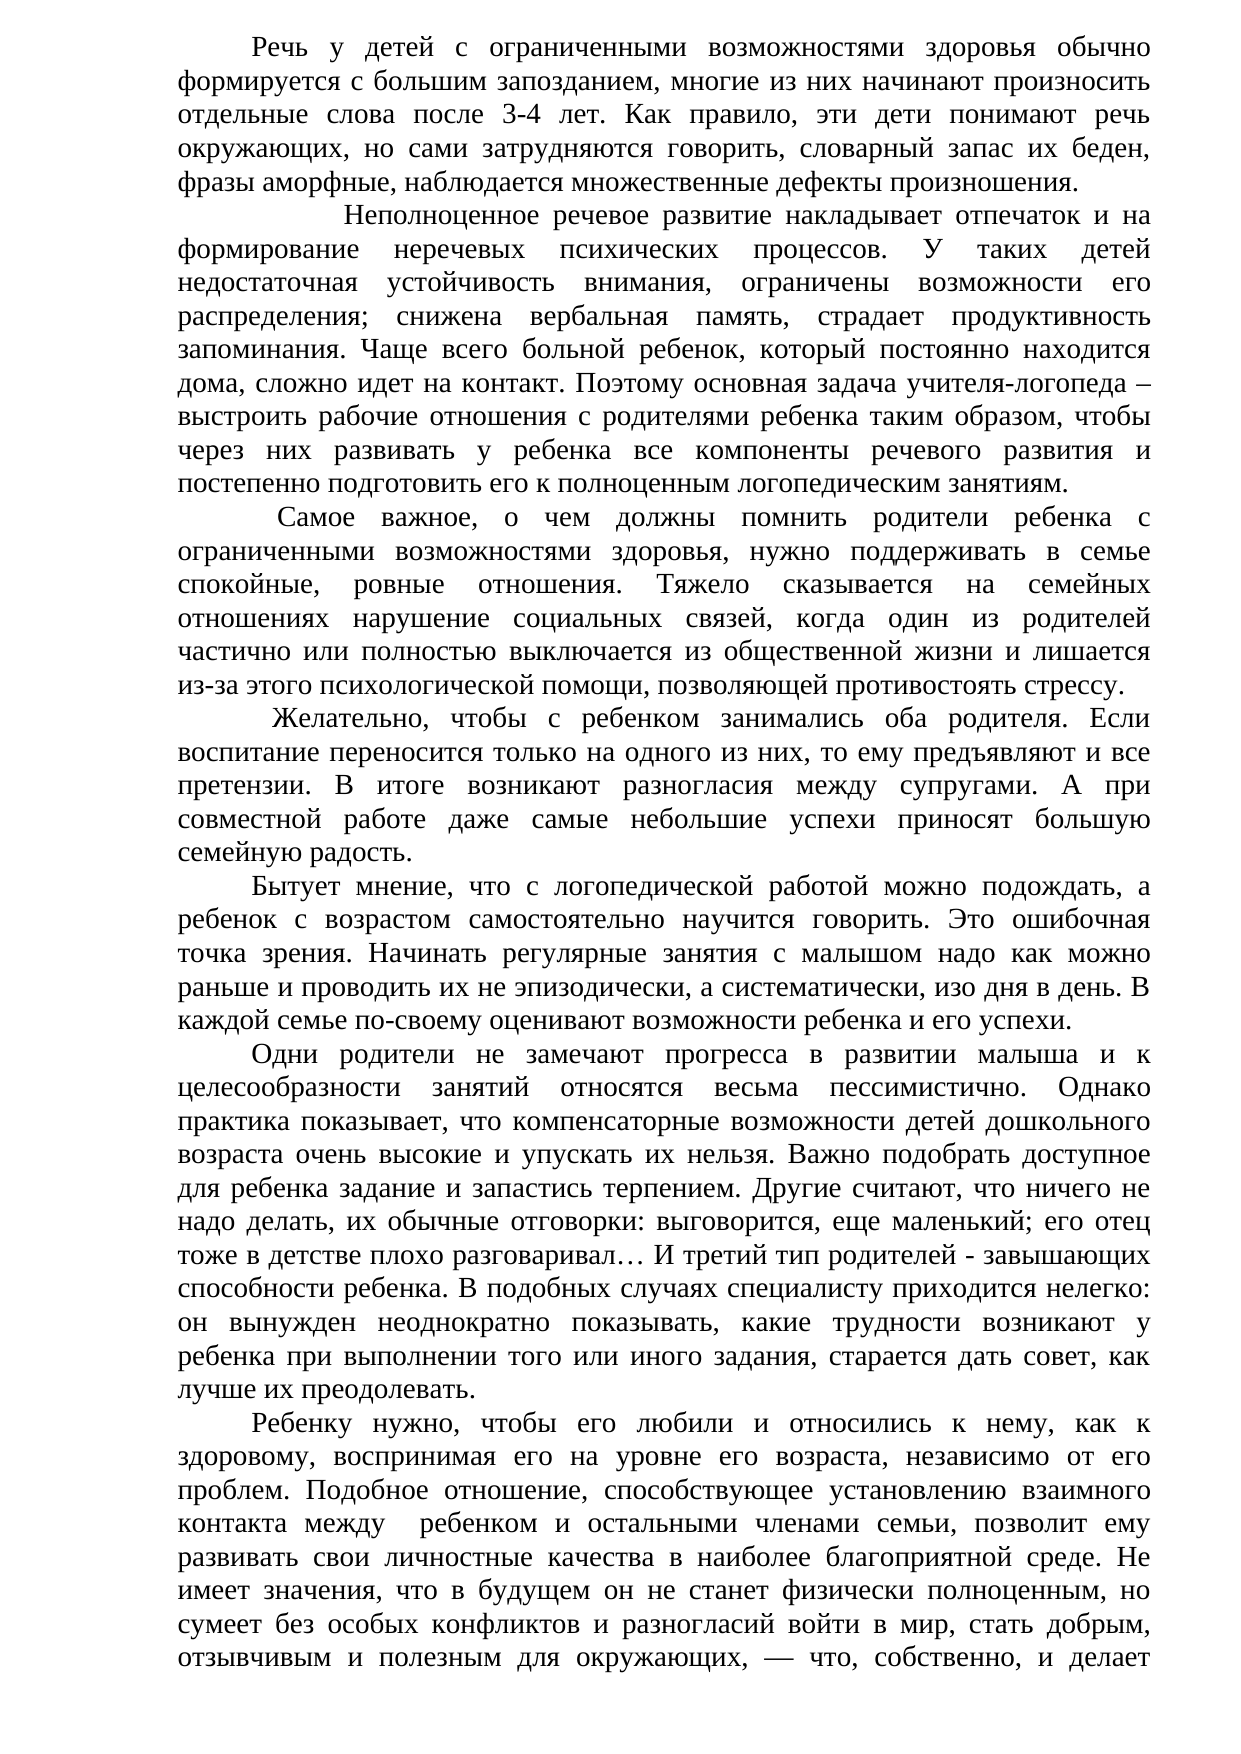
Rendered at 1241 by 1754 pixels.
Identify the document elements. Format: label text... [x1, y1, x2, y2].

text Самое важное, о чем должны помнить родители ребенка с ограниченными возможностями здоровья, нужно поддерживать в семье спокойные, ровные отношения. Тяжело сказывается на семейных отношениях нарушение социальных связей, когда один из родителей частично или полностью выключается из общественной жизни и лишается из-за этого психологической помощи, позволяющей противостоять стрессу. [177, 499, 1152, 700]
text Одни родители не замечают прогресса в развитии малыша и к целесообразности занятий относятся весьма пессимистично. Однако практика показывает, что компенсаторные возможности детей дошкольного возраста очень высокие и упускать их нельзя. Важно подобрать доступное для ребенка задание и запастись терпением. Другие считают, что ничего не надо делать, их обычные отговорки: выговорится, еще маленький; его отец тоже в детстве плохо разговаривал… И третий тип родителей - завышающих способности ребенка. В подобных случаях специалисту приходится нелегко: он вынужден неоднократно показывать, какие трудности возникают у ребенка при выполнении того или иного задания, старается дать совет, как лучше их преодолевать. [177, 1036, 1152, 1405]
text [177, 1405, 1152, 1673]
text Речь у детей с ограниченными возможностями здоровья обычно формируется с большим запозданием, многие из них начинают произносить отдельные слова после 3-4 лет. Как правило, эти дети понимают речь окружающих, но сами затрудняются говорить, словарный запас их беден, фразы аморфные, наблюдается множественные дефекты произношения. [177, 29, 1152, 197]
text Желательно, чтобы с ребенком занимались оба родителя. Если воспитание переносится только на одного из них, то ему предъявляют и все претензии. В итоге возникают разногласия между супругами. А при совместной работе даже самые небольшие успехи приносят большую семейную радость. [177, 700, 1152, 868]
text Бытует мнение, что с логопедической работой можно подождать, а ребенок с возрастом самостоятельно научится говорить. Это ошибочная точка зрения. Начинать регулярные занятия с малышом надо как можно раньше и проводить их не эпизодически, а систематически, изо дня в день. В каждой семье по-своему оценивают возможности ребенка и его успехи. [177, 868, 1152, 1036]
text Неполноценное речевое развитие накладывает отпечаток и на формирование неречевых психических процессов. У таких детей недостаточная устойчивость внимания, ограничены возможности его распределения; снижена вербальная память, страдает продуктивность запоминания. Чаще всего больной ребенок, который постоянно находится дома, сложно идет на контакт. Поэтому основная задача учителя-логопеда – выстроить рабочие отношения с родителями ребенка таким образом, чтобы через них развивать у ребенка все компоненты речевого развития и постепенно подготовить его к полноценным логопедическим занятиям. [177, 197, 1152, 499]
